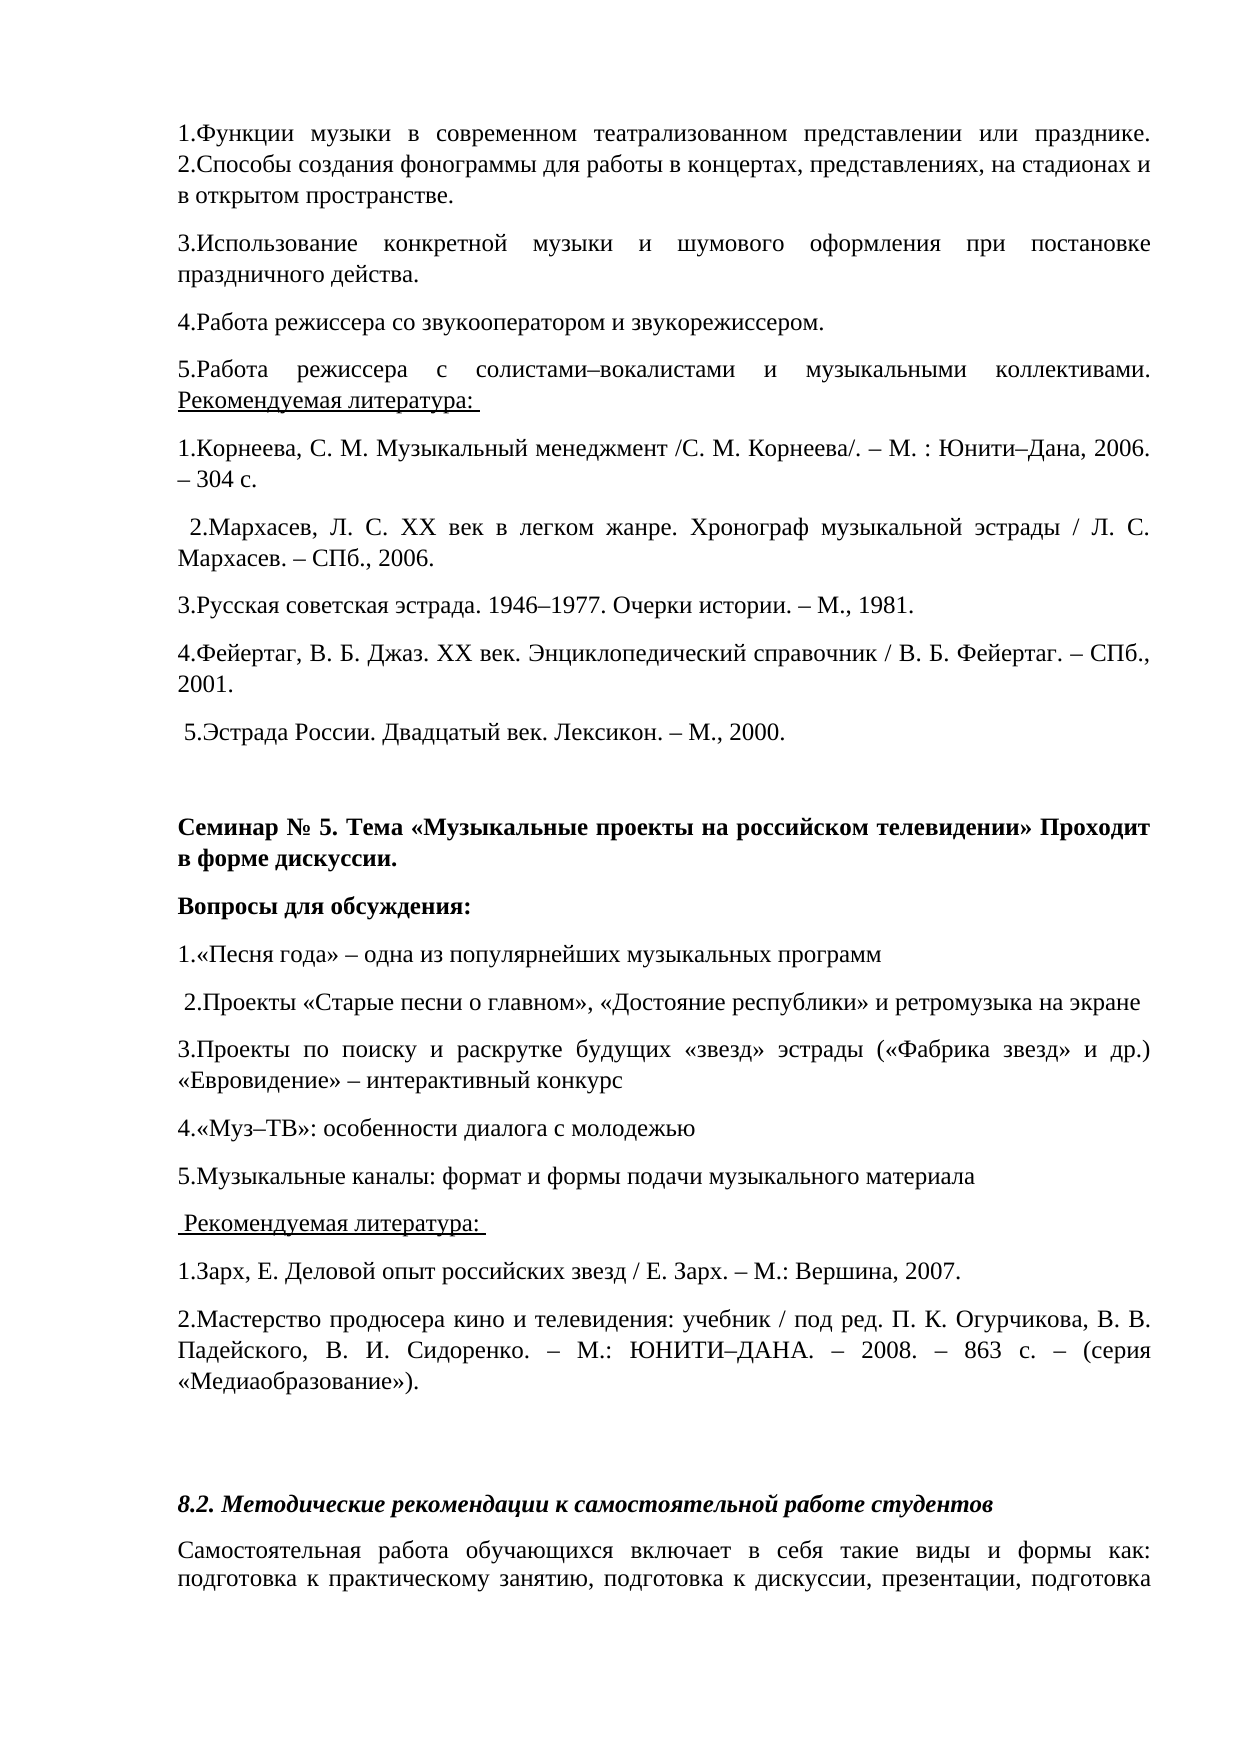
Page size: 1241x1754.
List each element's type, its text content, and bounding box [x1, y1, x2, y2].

text 4.Фейертаг, В. Б. Джаз. ХХ век. Энциклопедический справочник / В. Б. Фейертаг. – СПб., 2001. [177, 638, 1152, 698]
text 1.Зарх, Е. Деловой опыт российских звезд / Е. Зарх. – М.: Вершина, 2007. [177, 1256, 1152, 1285]
text 2.Мастерство продюсера кино и телевидения: учебник / под ред. П. К. Огурчикова, В. В. Падейского, В. И. Сидоренко. – М.: ЮНИТИ–ДАНА. – 2008. – 863 с. – (серия «Медиаобразование»). [177, 1304, 1152, 1395]
text 3.Использование конкретной музыки и шумового оформления при постановке праздничного действа. [177, 228, 1152, 288]
text Семинар № 5. Тема «Музыкальные проекты на российском телевидении» Проходит в форме дискуссии. [177, 812, 1152, 872]
text 2.Мархасев, Л. С. ХХ век в легком жанре. Хронограф музыкальной эстрады / Л. С. Мархасев. – СПб., 2006. [177, 512, 1152, 572]
text 5.Эстрада России. Двадцатый век. Лексикон. – М., 2000. [177, 717, 1152, 746]
text 8.2. Методические рекомендации к самостоятельной работе студентов [177, 1489, 1152, 1518]
text Вопросы для обсуждения: [177, 891, 1152, 920]
text 1.Корнеева, С. М. Музыкальный менеджмент /С. М. Корнеева/. – М. : Юнити–Дана, 2006. – 304 с. [177, 433, 1152, 493]
text 3.Проекты по поиску и раскрутке будущих «звезд» эстрады («Фабрика звезд» и др.) «Евровидение» – интерактивный конкурс [177, 1034, 1152, 1094]
text 3.Русская советская эстрада. 1946–1977. Очерки истории. – М., 1981. [177, 591, 1152, 619]
text 4.«Муз–ТВ»: особенности диалога с молодежью [177, 1113, 1152, 1142]
text 1.Функции музыки в современном театрализованном представлении или празднике. 2.Способы создания фонограммы для работы в концертах, представлениях, на стадионах и в открытом пространстве. [177, 118, 1152, 209]
text 2.Проекты «Старые песни о главном», «Достояние республики» и ретромузыка на экране [177, 987, 1152, 1015]
text 1.«Песня года» – одна из популярнейших музыкальных программ [177, 939, 1152, 968]
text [177, 1535, 1152, 1592]
text 4.Работа режиссера со звукооператором и звукорежиссером. [177, 307, 1152, 335]
text 5.Музыкальные каналы: формат и формы подачи музыкального материала [177, 1161, 1152, 1189]
text 5.Работа режиссера с солистами–вокалистами и музыкальными коллективами. Рекомендуемая литература: [177, 354, 1152, 414]
text Рекомендуемая литература: [177, 1208, 1152, 1237]
